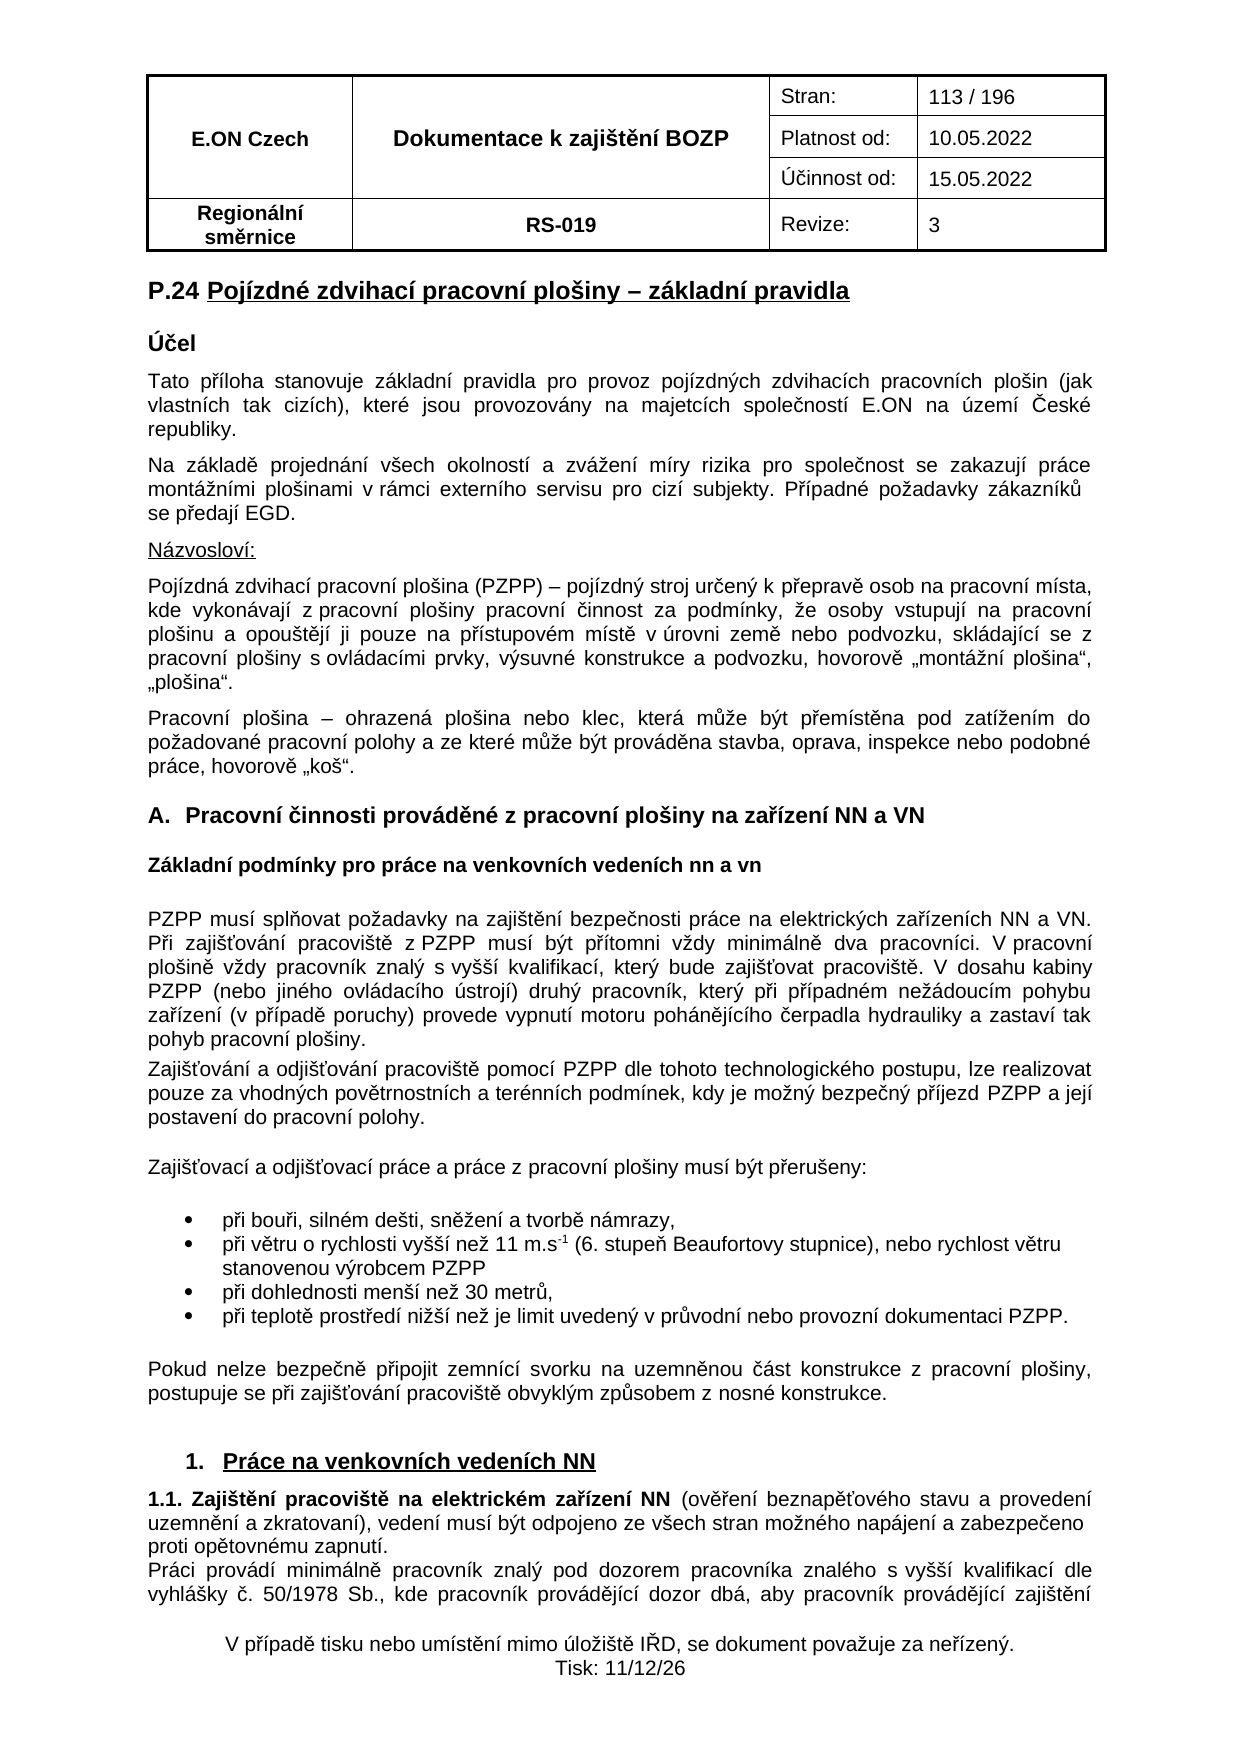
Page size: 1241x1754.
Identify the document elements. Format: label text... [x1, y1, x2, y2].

text Pokud nelze bezpečně připojit zemnící svorku na uzemněnou část konstrukce z pracovní plošiny, postupuje se při zajišťování pracoviště obvyklým způsobem z nosné konstrukce. [148, 1357, 1092, 1405]
text Pojízdná zdvihací pracovní plošina (PZPP) – pojízdný stroj určený k přepravě osob na pracovní místa, kde vykonávají z pracovní plošiny pracovní činnost za podmínky, že osoby vstupují na pracovní plošinu a opouštějí ji pouze na přístupovém místě v úrovni země nebo podvozku, skládající se z pracovní plošiny s ovládacími prvky, výsuvné konstrukce a podvozku, hovorově „montážní plošina“, „plošina“. [148, 574, 1092, 694]
list při větru o rychlosti vyšší než 11 m.s-1 (6. stupeň Beaufortovy stupnice), nebo rychlost větru stanovenou výrobcem PZPP [185, 1232, 1092, 1280]
text Tato příloha stanovuje základní pravidla pro provoz pojízdných zdvihacích pracovních plošin (jak vlastních tak cizích), které jsou provozovány na majetcích společností E.ON na území České republiky. [148, 369, 1092, 441]
list při teplotě prostředí nižší než je limit uvedený v průvodní nebo provozní dokumentaci PZPP. [185, 1304, 1092, 1328]
list při bouři, silném dešti, sněžení a tvorbě námrazy, [185, 1208, 1092, 1232]
text Pracovní plošina – ohrazená plošina nebo klec, která může být přemístěna pod zatížením do požadované pracovní polohy a ze které může být prováděna stavba, oprava, inspekce nebo podobné práce, hovorově „koš“. [148, 706, 1092, 778]
text Zajišťovací a odjišťovací práce a práce z pracovní plošiny musí být přerušeny: [148, 1154, 1092, 1178]
text 1.1. Zajištění pracoviště na elektrickém zařízení NN (ověření beznapěťového stavu a provedení uzemnění a zkratovaní), vedení musí být odpojeno ze všech stran možného napájení a zabezpečeno proti opětovnému zapnutí. [148, 1486, 1092, 1558]
title Práce na venkovních vedeních NN [185, 1448, 1092, 1474]
text Pojízdné zdvihací pracovní plošiny – základní pravidla [148, 276, 1092, 305]
title Účel [148, 330, 1092, 356]
text PZPP musí splňovat požadavky na zajištění bezpečnosti práce na elektrických zařízeních NN a VN. Při zajišťování pracoviště z PZPP musí být přítomni vždy minimálně dva pracovníci. V pracovní plošině vždy pracovník znalý s vyšší kvalifikací, který bude zajišťovat pracoviště. V dosahu kabiny PZPP (nebo jiného ovládacího ústrojí) druhý pracovník, který při případném nežádoucím pohybu zařízení (v případě poruchy) provede vypnutí motoru pohánějícího čerpadla hydrauliky a zastaví tak pohyb pracovní plošiny. [148, 907, 1092, 1050]
text Základní podmínky pro práce na venkovních vedeních nn a vn [148, 852, 1092, 876]
text Názvosloví: [148, 537, 1092, 561]
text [148, 1558, 1092, 1606]
list při dohlednosti menší než 30 metrů, [185, 1280, 1092, 1304]
text Na základě projednání všech okolností a zvážení míry rizika pro společnost se zakazují práce montážními plošinami v rámci externího servisu pro cizí subjekty. Případné požadavky zákazníků se předají EGD. [148, 453, 1092, 525]
text Zajišťování a odjišťování pracoviště pomocí PZPP dle tohoto technologického postupu, lze realizovat pouze za vhodných povětrnostních a terénních podmínek, kdy je možný bezpečný příjezd PZPP a její postavení do pracovní polohy. [148, 1057, 1092, 1128]
list Pracovní činnosti prováděné z pracovní plošiny na zařízení NN a VN [148, 802, 1092, 828]
